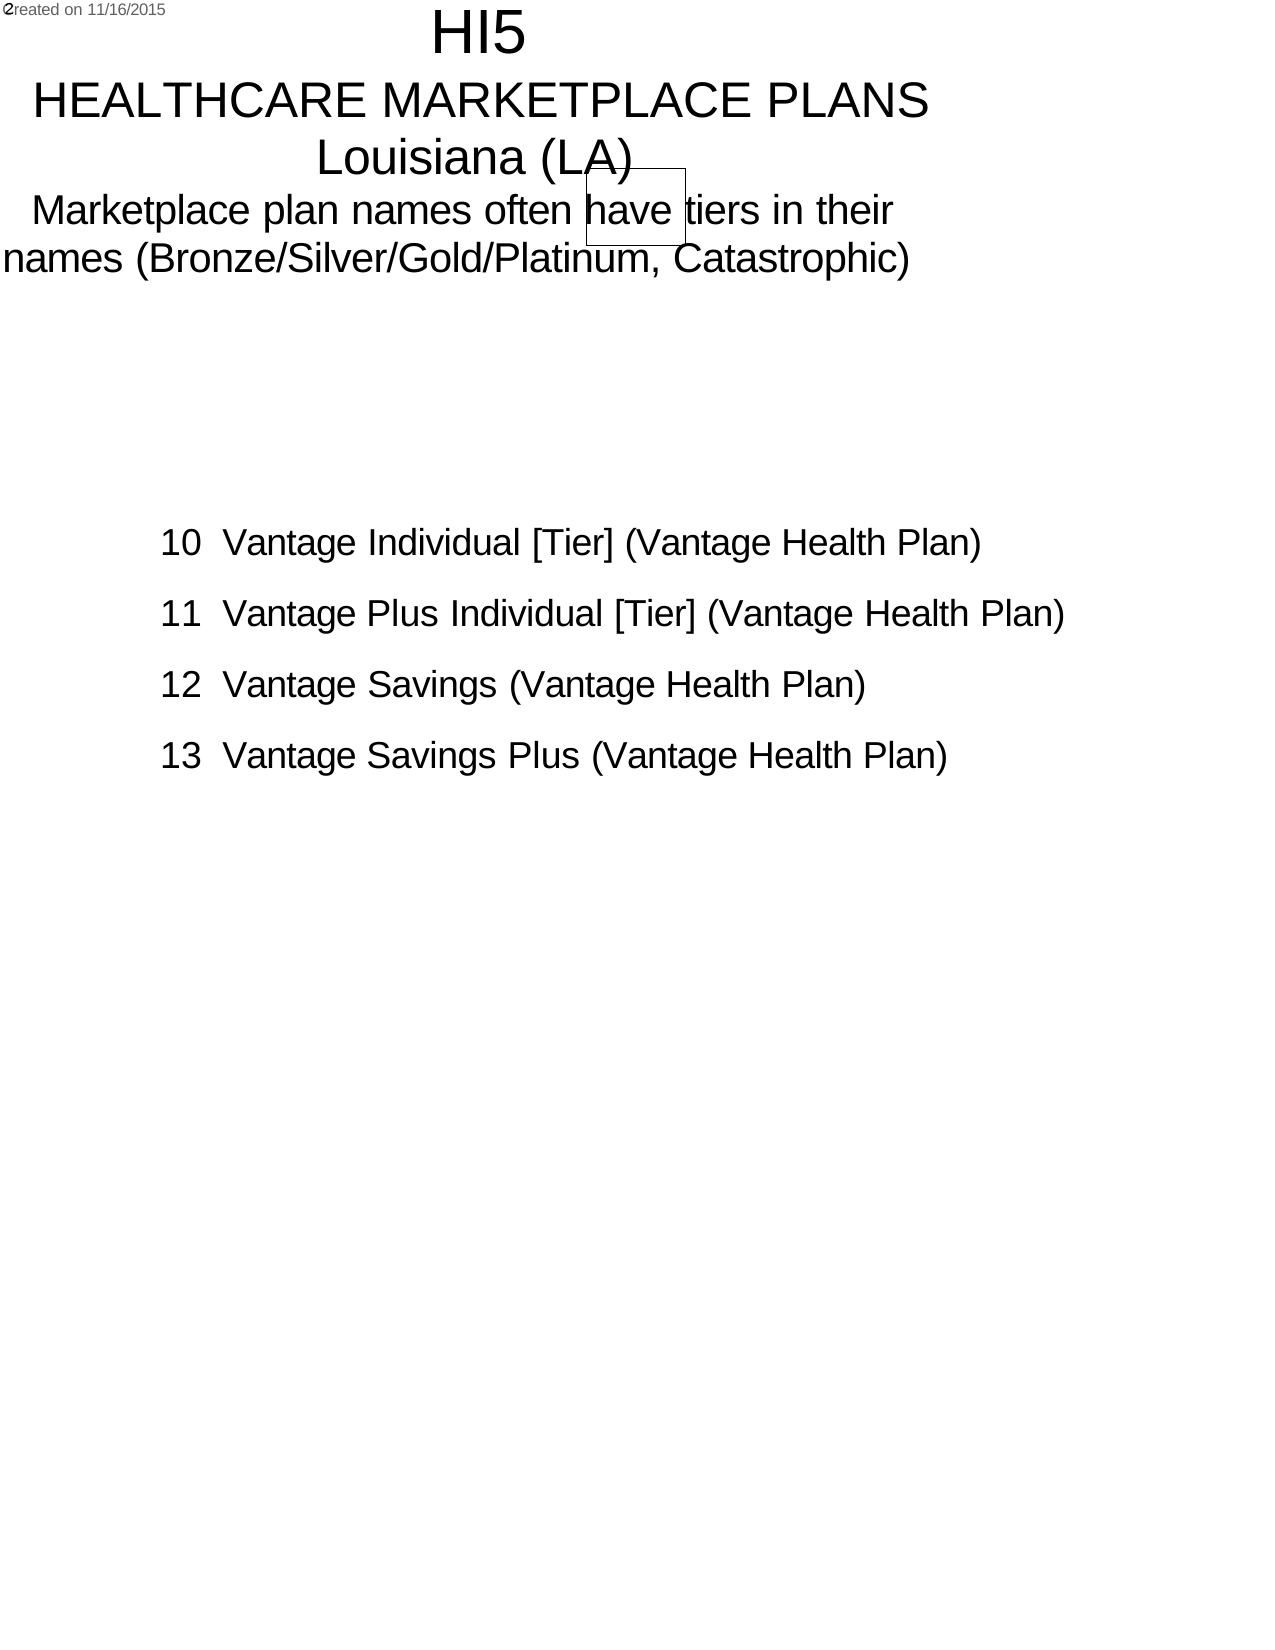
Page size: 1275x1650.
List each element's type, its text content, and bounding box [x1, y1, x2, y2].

list Vantage Individual [Tier] (Vantage Health Plan) [160, 520, 1167, 563]
list Vantage Plus Individual [Tier] (Vantage Health Plan) [160, 591, 1167, 634]
list Vantage Savings Plus (Vantage Health Plan) [160, 733, 1167, 776]
list Vantage Savings (Vantage Health Plan) [160, 662, 1167, 705]
